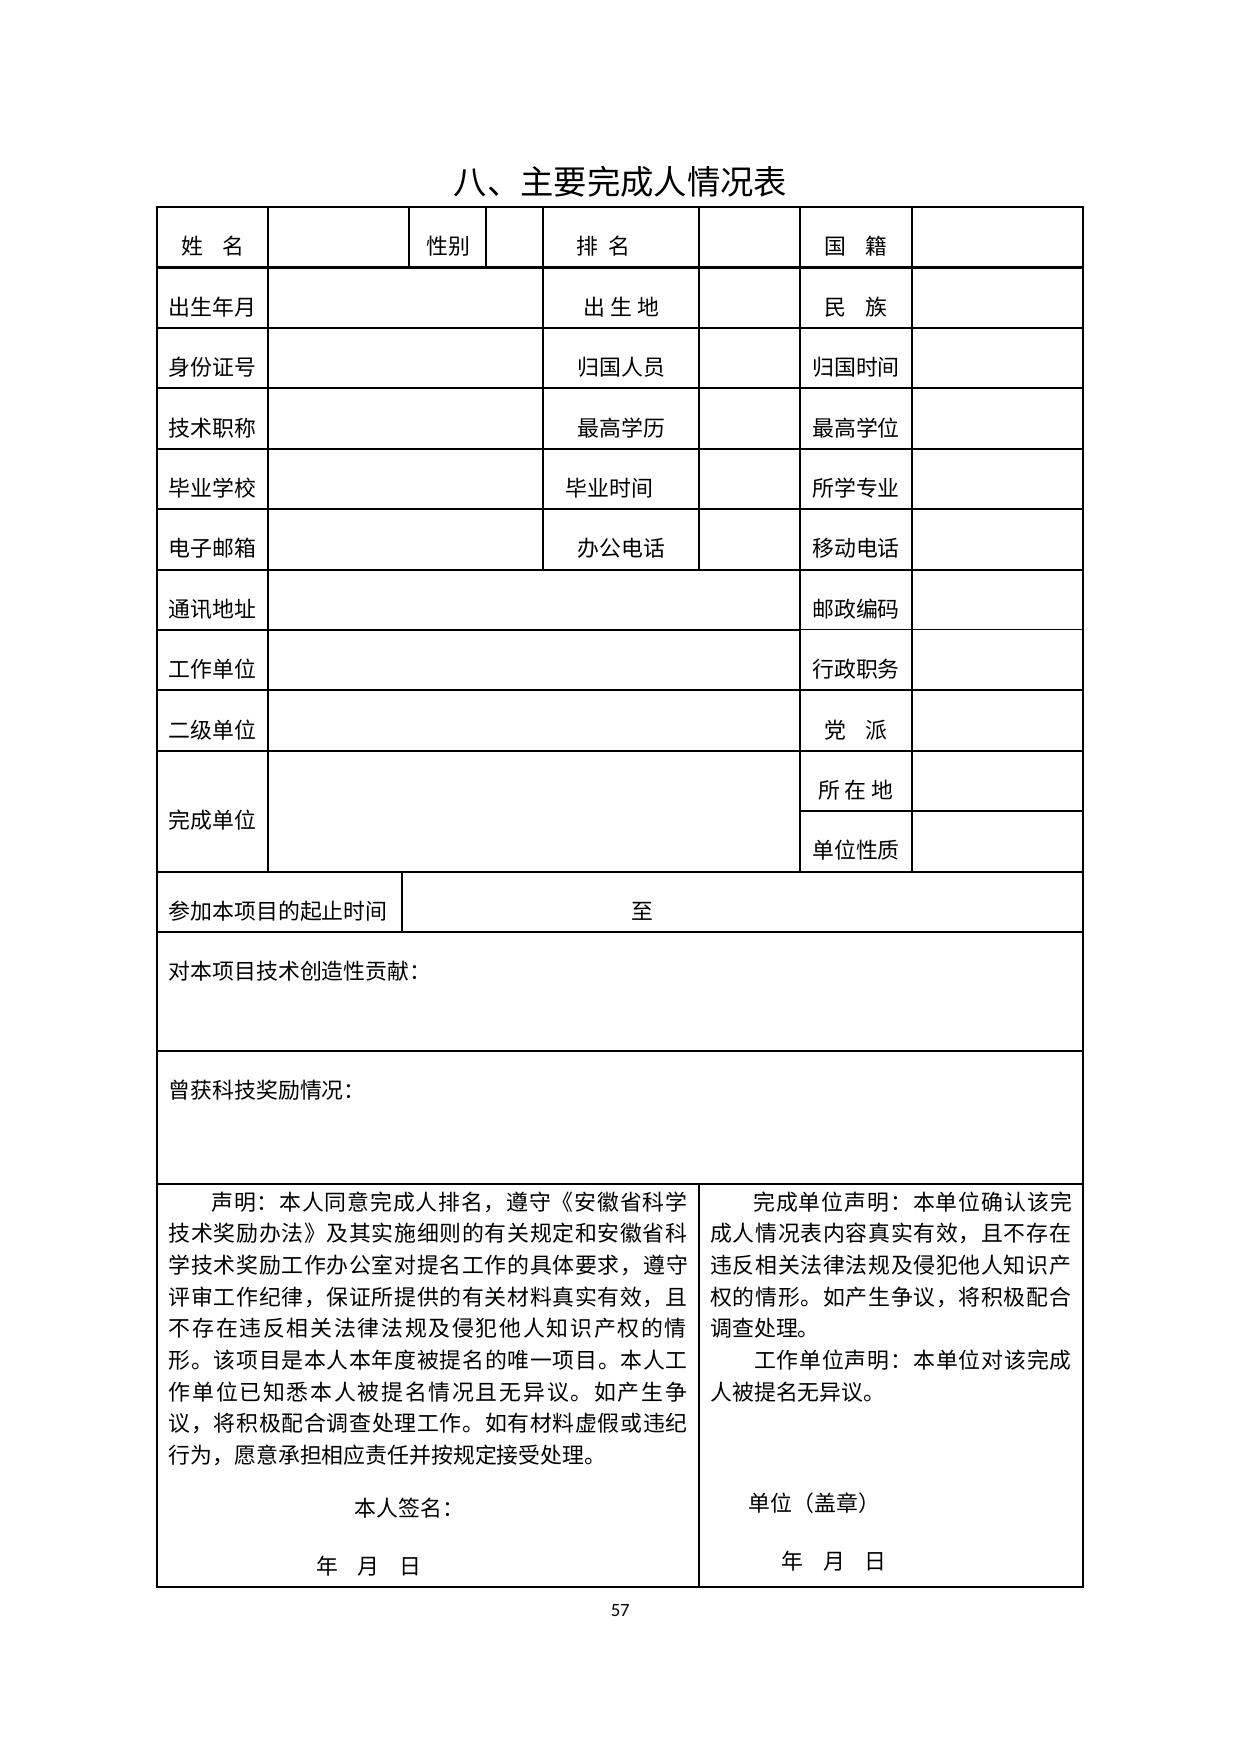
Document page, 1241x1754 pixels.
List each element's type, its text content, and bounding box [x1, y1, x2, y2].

table_cell [269, 510, 542, 568]
table_cell 完成单位 [158, 752, 267, 871]
table_cell 出 生 地 [544, 269, 698, 327]
table_cell 电子邮箱 [158, 510, 267, 568]
table_cell [269, 269, 542, 327]
table_cell 最高学位 [801, 389, 911, 448]
table_cell 参加本项目的起止时间 [158, 873, 401, 931]
table_cell [913, 510, 1082, 568]
table_cell 至 [403, 873, 1082, 931]
table_header [269, 208, 408, 266]
table_cell [700, 329, 799, 387]
table_header [487, 208, 542, 266]
table_cell 移动电话 [801, 510, 911, 568]
table_cell 归国时间 [801, 329, 911, 387]
table_cell [269, 691, 799, 750]
table_cell 通讯地址 [158, 571, 267, 629]
table_header 性别 [410, 208, 485, 266]
table_header 国 籍 [801, 208, 911, 266]
table_cell 二级单位 [158, 691, 267, 750]
table_cell [269, 631, 799, 689]
table_cell 民 族 [801, 269, 911, 327]
table_cell 行政职务 [801, 630, 911, 689]
table_cell 技术职称 [158, 389, 267, 448]
table_cell 党 派 [801, 691, 911, 750]
table_cell 邮政编码 [801, 571, 911, 629]
table_cell [913, 389, 1082, 448]
table_cell 所 在 地 [801, 752, 911, 810]
table_cell [913, 269, 1082, 327]
table_cell 毕业学校 [158, 450, 267, 508]
table_cell 身份证号 [158, 329, 267, 387]
table_cell [913, 450, 1082, 508]
table_cell [913, 812, 1082, 871]
table_cell [913, 329, 1082, 387]
table_header 姓 名 [158, 208, 267, 266]
table_cell 完成单位声明：本单位确认该完成人情况表内容真实有效，且不存在违反相关法律法规及侵犯他人知识产权的情形。如产生争议，将积极配合调查处理。 工作单位声明：本单位对该完成人被提名无异议。 单位（盖章） 年 月 日 [700, 1185, 1082, 1586]
table_cell 所学专业 [801, 450, 911, 508]
table_cell 对本项目技术创造性贡献： [158, 933, 1082, 1050]
table_header 排 名 [544, 208, 698, 266]
table_cell [700, 269, 799, 327]
text 八、主要完成人情况表 [165, 148, 1075, 206]
table_cell [700, 450, 799, 508]
table_cell 毕业时间 [544, 450, 698, 508]
table_header [913, 208, 1082, 266]
table_cell 单位性质 [801, 812, 911, 871]
table_cell 出生年月 [158, 269, 267, 327]
table_cell 归国人员 [544, 329, 698, 387]
table_cell [913, 752, 1082, 810]
table_cell 办公电话 [544, 510, 698, 568]
table_cell [700, 389, 799, 448]
table_cell [269, 329, 542, 387]
table_cell [269, 450, 542, 508]
table_cell [913, 630, 1082, 689]
table_header [700, 208, 799, 266]
table_cell [269, 389, 542, 448]
table_cell [269, 571, 799, 629]
table_cell 最高学历 [544, 389, 698, 448]
table_cell 曾获科技奖励情况： [158, 1052, 1082, 1182]
table_cell [700, 510, 799, 568]
table_cell 声明：本人同意完成人排名，遵守《安徽省科学技术奖励办法》及其实施细则的有关规定和安徽省科学技术奖励工作办公室对提名工作的具体要求，遵守评审工作纪律，保证所提供的有关材料真实有效，且不存在违反相关法律法规及侵犯他人知识产权的情形。该项目是本人本年度被提名的唯一项目。本人工作单位已知悉本人被提名情况且无异议。如产生争议，将积极配合调查处理工作。如有材料虚假或违纪行为，愿意承担相应责任并按规定接受处理。 本人签名： 年 月 日 [158, 1185, 698, 1586]
table_cell [913, 571, 1082, 629]
table_cell 工作单位 [158, 631, 267, 689]
table_cell [913, 691, 1082, 750]
table_cell [269, 752, 799, 871]
